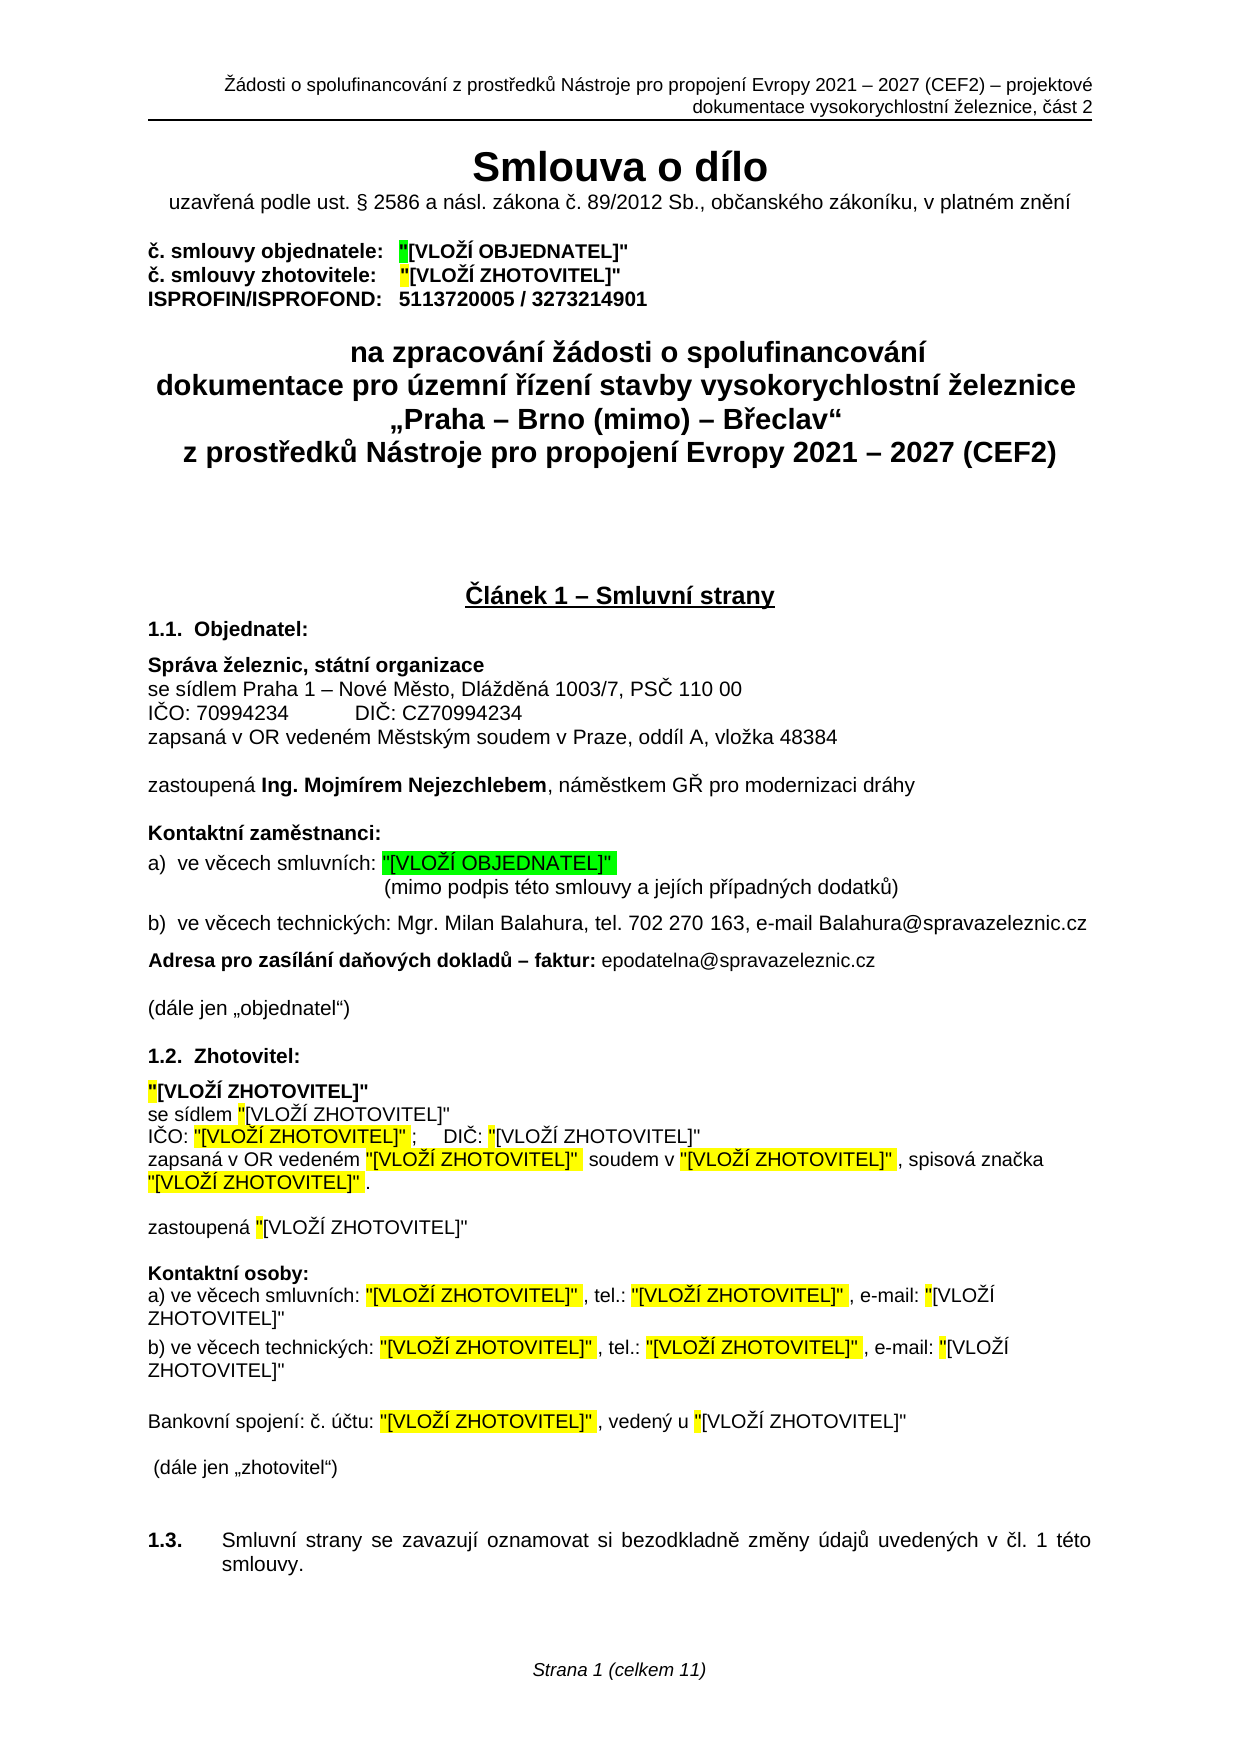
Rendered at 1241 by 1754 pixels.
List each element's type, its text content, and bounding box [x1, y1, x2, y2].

text zapsaná v OR vedeném soudem v , spisová značka . [148, 1148, 1092, 1193]
text Bankovní spojení: č. účtu: , vedený u [148, 1410, 380, 1433]
text Bankovní spojení: č. účtu: , vedený u [701, 1410, 1092, 1433]
text Bankovní spojení: č. účtu: , vedený u [597, 1410, 694, 1433]
text se sídlem [148, 1103, 238, 1125]
text b) ve věcech technických: , tel.: , e-mail: [148, 1336, 1092, 1381]
text se sídlem [245, 1103, 1092, 1125]
text a) ve věcech smluvních: , tel.: , e-mail: [148, 1284, 1092, 1330]
title č. smlouvy zhotovitele: [148, 263, 1092, 287]
title ISPROFIN/ISPROFOND: 5113720005 / 3273214901 [148, 287, 1092, 311]
text 1.1. Objednatel: [148, 616, 1092, 640]
text IČO: ; DIČ: [495, 1125, 1092, 1148]
text 1.3. Smluvní strany se zavazují oznamovat si bezodkladně změny údajů uvedených v čl. 1 této smlouvy. [148, 1527, 1092, 1575]
text Adresa pro zasílání daňových dokladů – faktur: epodatelna@spravazeleznic.cz [148, 948, 1092, 972]
title č. smlouvy objednatele: [148, 239, 1092, 263]
text zastoupená [263, 1216, 1092, 1239]
text IČO: 70994234 DIČ: CZ70994234 [148, 701, 1092, 725]
text (dále jen „objednatel“) [148, 996, 1092, 1019]
subtitle Článek 1 – Smluvní strany [148, 581, 1092, 610]
list ve věcech smluvních: (mimo podpis této smlouvy a jejích případných dodatků) [148, 851, 1092, 899]
text zapsaná v OR vedeném Městským soudem v Praze, oddíl A, vložka 48384 [148, 725, 1092, 749]
text IČO: ; DIČ: [148, 1125, 194, 1148]
text (dále jen „zhotovitel“) [148, 1456, 1092, 1478]
text se sídlem Praha 1 – Nové Město, Dlážděná 1003/7, PSČ 110 00 [148, 677, 1092, 701]
title Smlouva o dílo [148, 142, 1092, 190]
text zastoupená [148, 1216, 256, 1239]
text Kontaktní osoby: [148, 1262, 1092, 1284]
list ve věcech technických: Mgr. Milan Balahura, tel. 702 270 163, e-mail Balahura@spravazeleznic.cz [148, 911, 1092, 935]
text na zpracování žádosti o spolufinancování dokumentace pro územní řízení stavby vysokorychlostní železnice „Praha – Brno (mimo) – Břeclav“ z prostředků Nástroje pro propojení Evropy 2021 – 2027 (CEF2) [148, 335, 1092, 469]
text 1.2. Zhotovitel: [148, 1043, 1092, 1067]
text IČO: ; DIČ: [411, 1125, 488, 1148]
text zastoupená Ing. Mojmírem Nejezchlebem, náměstkem GŘ pro modernizaci dráhy [148, 773, 1092, 797]
text uzavřená podle ust. § 2586 a násl. zákona č. 89/2012 Sb., občanského zákoníku, v platném znění [148, 190, 1092, 214]
text Kontaktní zaměstnanci: [148, 821, 1092, 844]
text Správa železnic, státní organizace [148, 653, 1092, 677]
